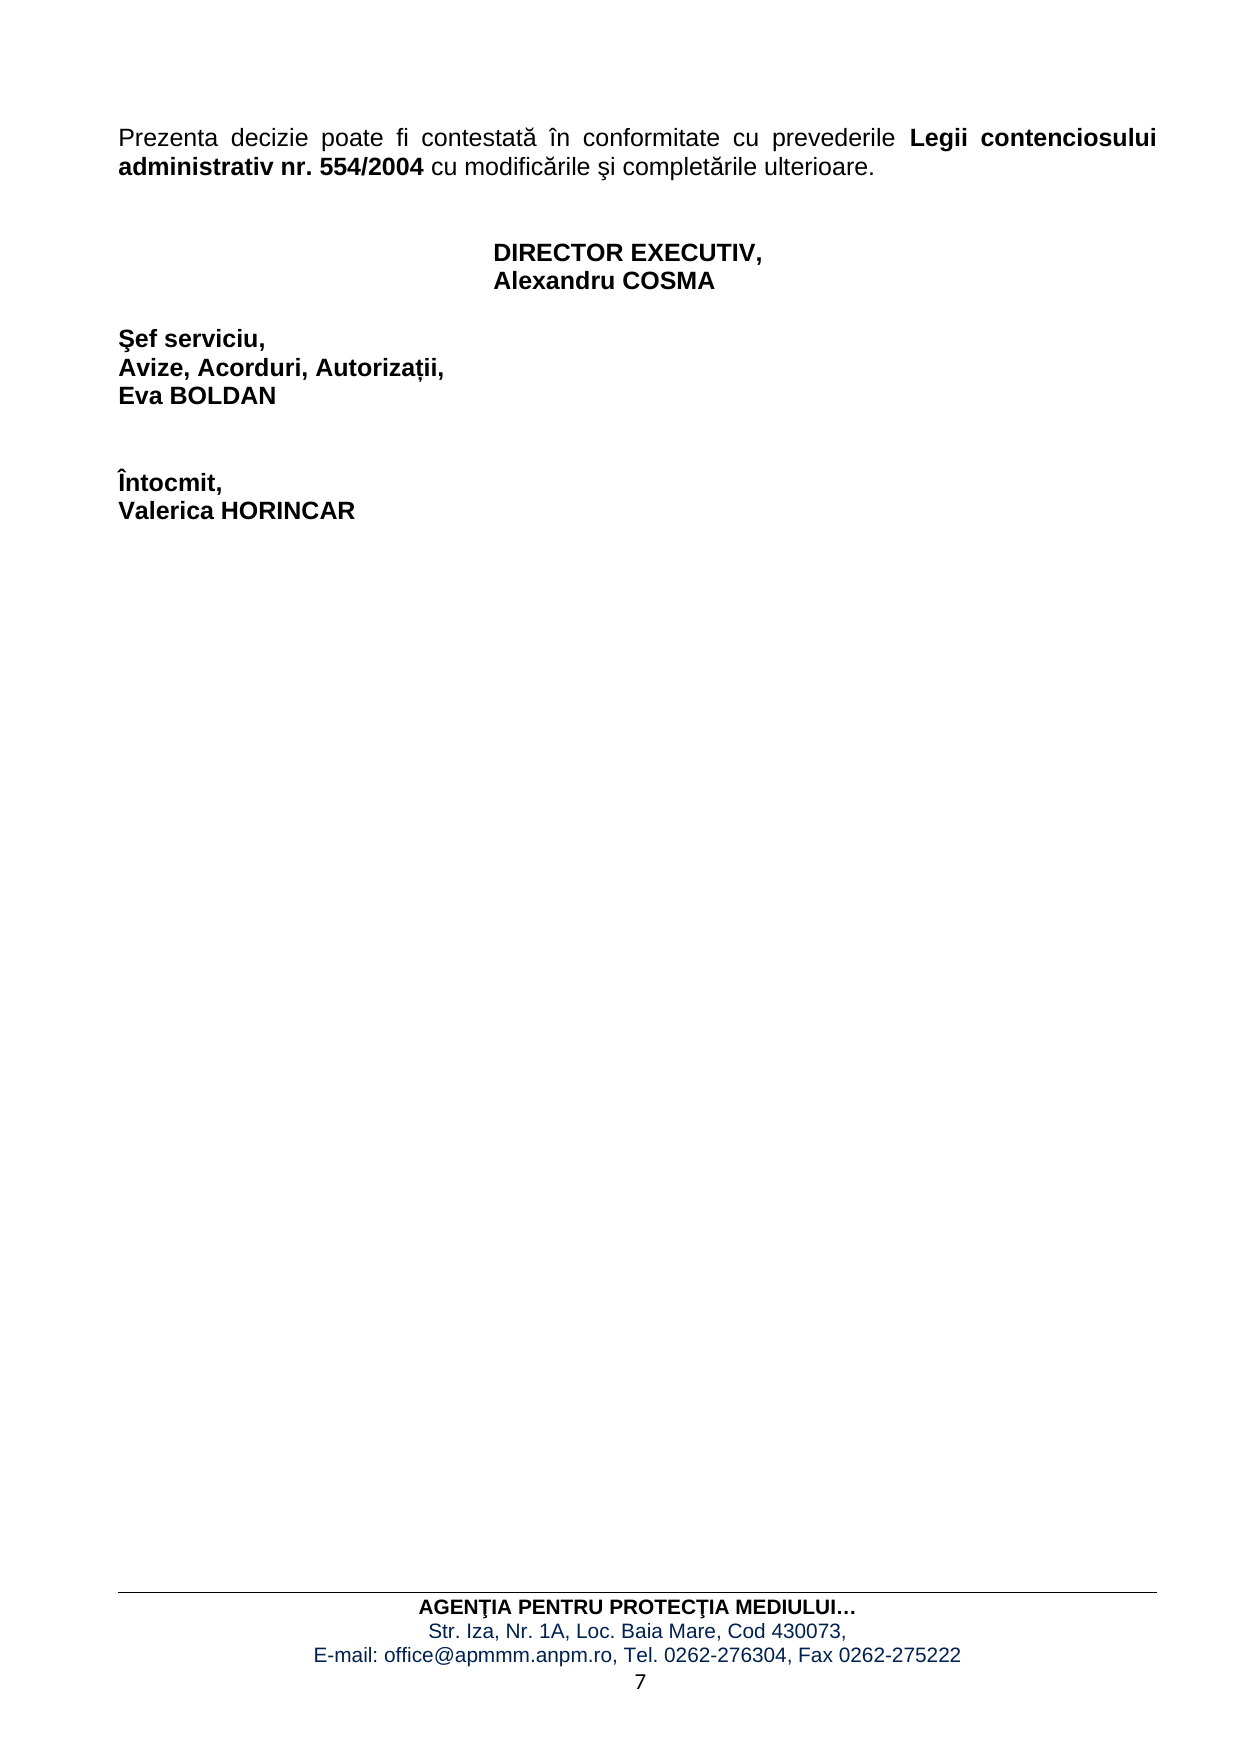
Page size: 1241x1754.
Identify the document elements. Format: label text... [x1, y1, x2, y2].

text Prezenta decizie poate fi contestată în conformitate cu prevederile [118, 123, 1157, 181]
